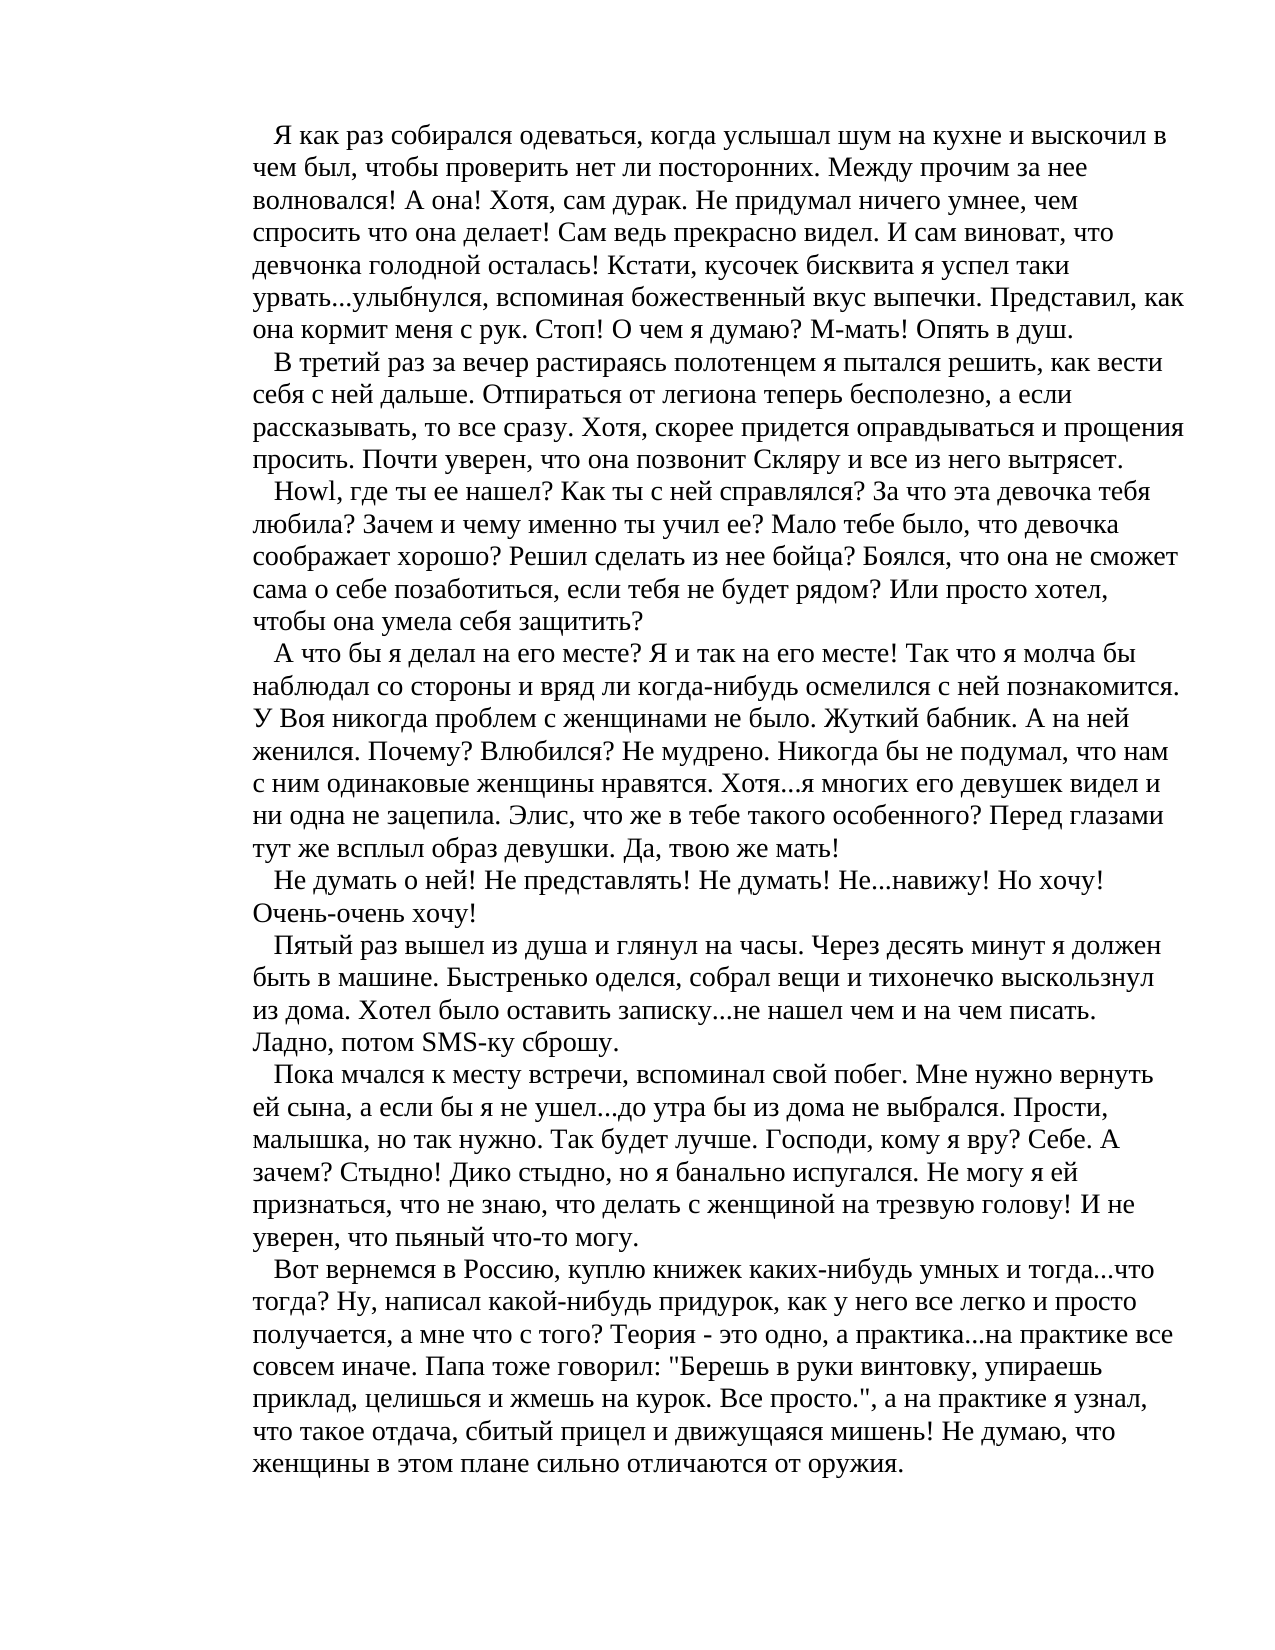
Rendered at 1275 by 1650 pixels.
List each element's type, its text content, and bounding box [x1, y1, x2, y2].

text Пятый раз вышел из душа и глянул на часы. Через десять минут я должен быть в машине. Быстренько оделся, собрал вещи и тихонечко выскользнул из дома. Хотел было оставить записку...не нашел чем и на чем писать. Ладно, потом SMS-ку сброшу. [252, 928, 1186, 1058]
text Howl, где ты ее нашел? Как ты с ней справлялся? За что эта девочка тебя любила? Зачем и чему именно ты учил ее? Мало тебе было, что девочка соображает хорошо? Решил сделать из нее бойца? Боялся, что она не сможет сама о себе позаботиться, если тебя не будет рядом? Или просто хотел, чтобы она умела себя защитить? [252, 474, 1186, 636]
text В третий раз за вечер растираясь полотенцем я пытался решить, как вести себя с ней дальше. Отпираться от легиона теперь бесполезно, а если рассказывать, то все сразу. Хотя, скорее придется оправдываться и прощения просить. Почти уверен, что она позвонит Скляру и все из него вытрясет. [252, 345, 1186, 474]
text Пока мчался к месту встречи, вспоминал свой побег. Мне нужно вернуть ей сына, а если бы я не ушел...до утра бы из дома не выбрался. Прости, малышка, но так нужно. Так будет лучше. Господи, кому я вру? Себе. А зачем? Стыдно! Дико стыдно, но я банально испугался. Не могу я ей признаться, что не знаю, что делать с женщиной на трезвую голову! И не уверен, что пьяный что-то могу. [252, 1058, 1186, 1252]
text Вот вернемся в Россию, куплю книжек каких-нибудь умных и тогда...что тогда? Ну, написал какой-нибудь придурок, как у него все легко и просто получается, а мне что с того? Теория - это одно, а практика...на практике все совсем иначе. Папа тоже говорил: "Берешь в руки винтовку, упираешь приклад, целишься и жмешь на курок. Все просто.", а на практике я узнал, что такое отдача, сбитый прицел и движущаяся мишень! Не думаю, что женщины в этом плане сильно отличаются от оружия. [252, 1252, 1186, 1479]
text Не думать о ней! Не представлять! Не думать! Не...навижу! Но хочу! Очень-очень хочу! [252, 863, 1186, 928]
text Я как раз собирался одеваться, когда услышал шум на кухне и выскочил в чем был, чтобы проверить нет ли посторонних. Между прочим за нее волновался! А она! Хотя, сам дурак. Не придумал ничего умнее, чем спросить что она делает! Сам ведь прекрасно видел. И сам виноват, что девчонка голодной осталась! Кстати, кусочек бисквита я успел таки урвать...улыбнулся, вспоминая божественный вкус выпечки. Представил, как она кормит меня с рук. Стоп! О чем я думаю? М-мать! Опять в душ. [252, 118, 1186, 345]
text А что бы я делал на его месте? Я и так на его месте! Так что я молча бы наблюдал со стороны и вряд ли когда-нибудь осмелился с ней познакомится. У Воя никогда проблем с женщинами не было. Жуткий бабник. А на ней женился. Почему? Влюбился? Не мудрено. Никогда бы не подумал, что нам с ним одинаковые женщины нравятся. Хотя...я многих его девушек видел и ни одна не зацепила. Элис, что же в тебе такого особенного? Перед глазами тут же всплыл образ девушки. Да, твою же мать! [252, 636, 1186, 863]
